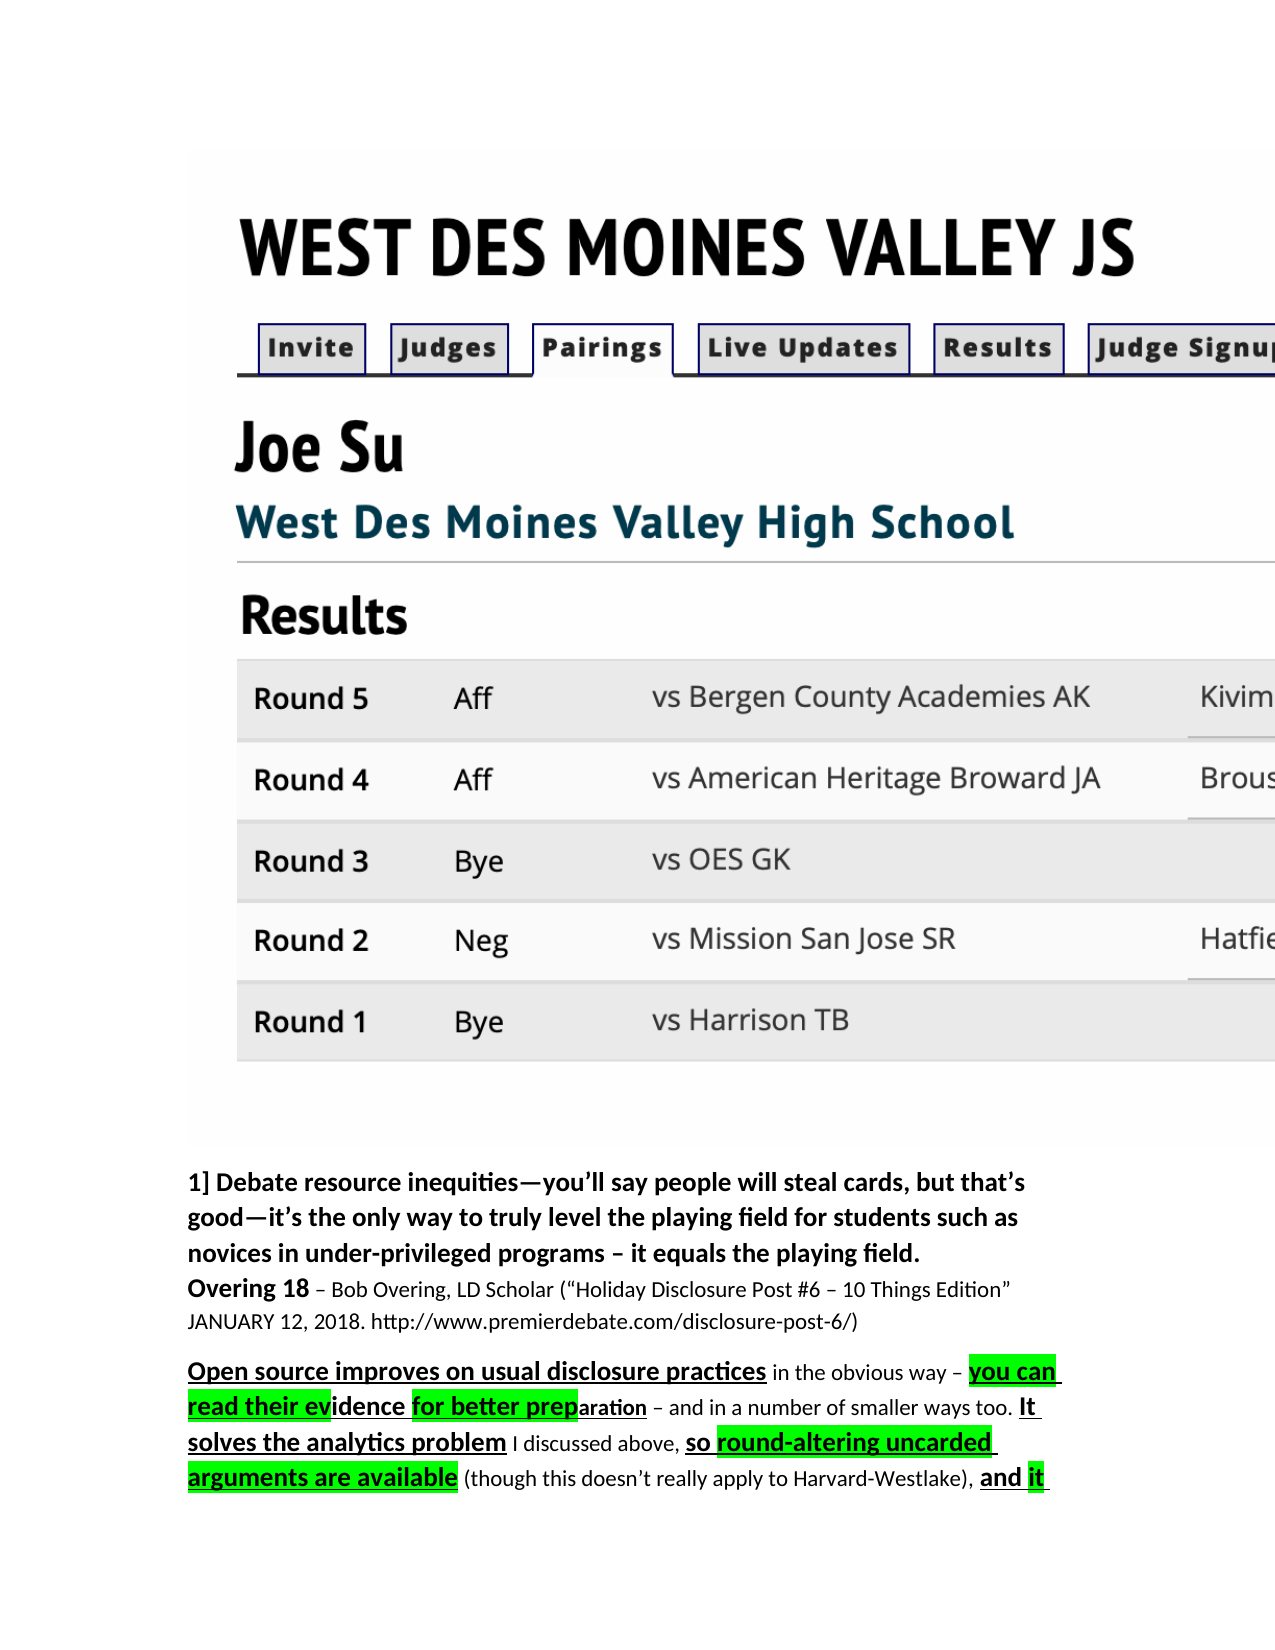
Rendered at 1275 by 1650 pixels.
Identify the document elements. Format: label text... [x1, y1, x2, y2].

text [187, 1354, 1087, 1493]
subtitle 1] Debate resource inequities—you’ll say people will steal cards, but that’s good—it’s the only way to truly level the playing field for students such as novices in under-privileged programs – it equals the playing field. [187, 1165, 1087, 1269]
text Overing 18 – Bob Overing, LD Scholar (“Holiday Disclosure Post #6 – 10 Things Edition” JANUARY 12, 2018. http://www.premierdebate.com/disclosure-post-6/) [187, 1272, 1087, 1335]
picture [187, 150, 1275, 1146]
